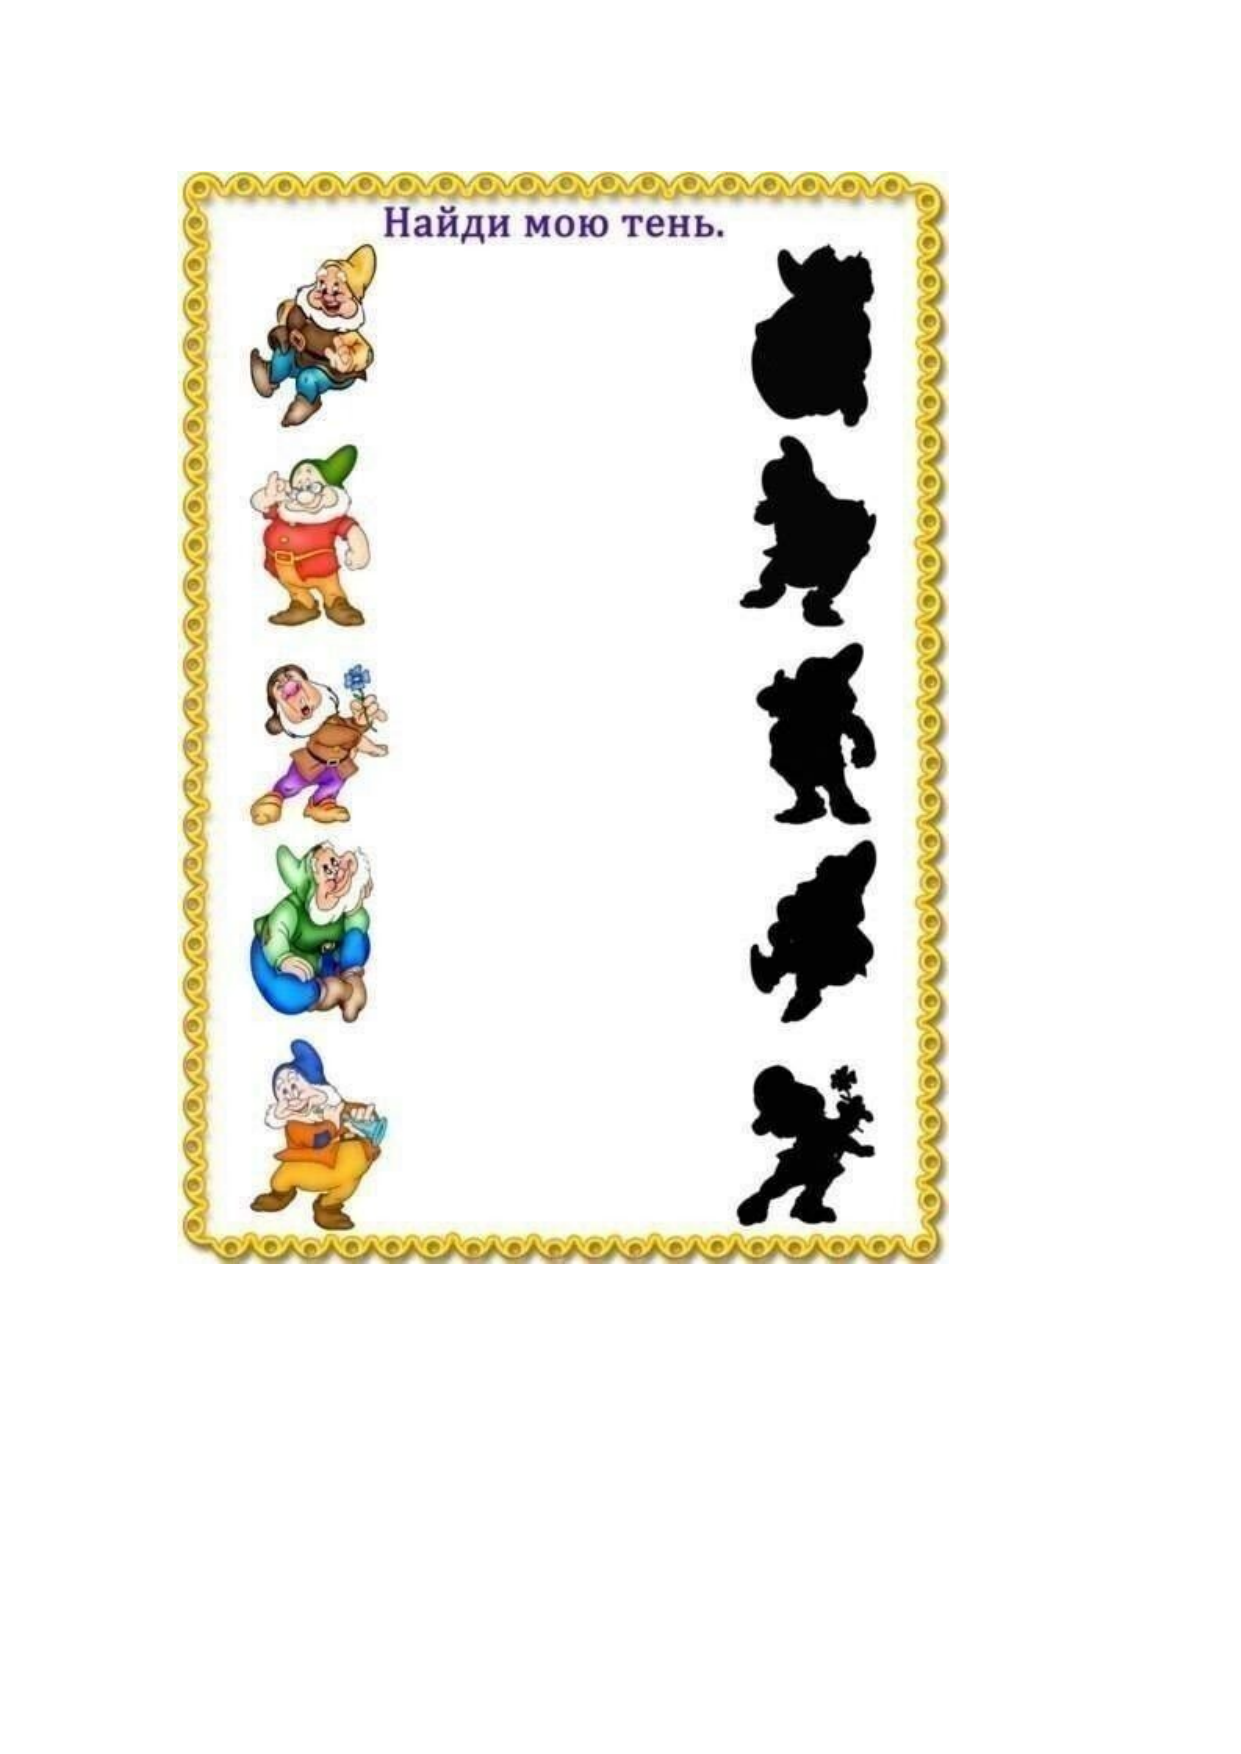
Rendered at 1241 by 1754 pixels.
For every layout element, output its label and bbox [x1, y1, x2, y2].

picture [177, 171, 949, 1264]
